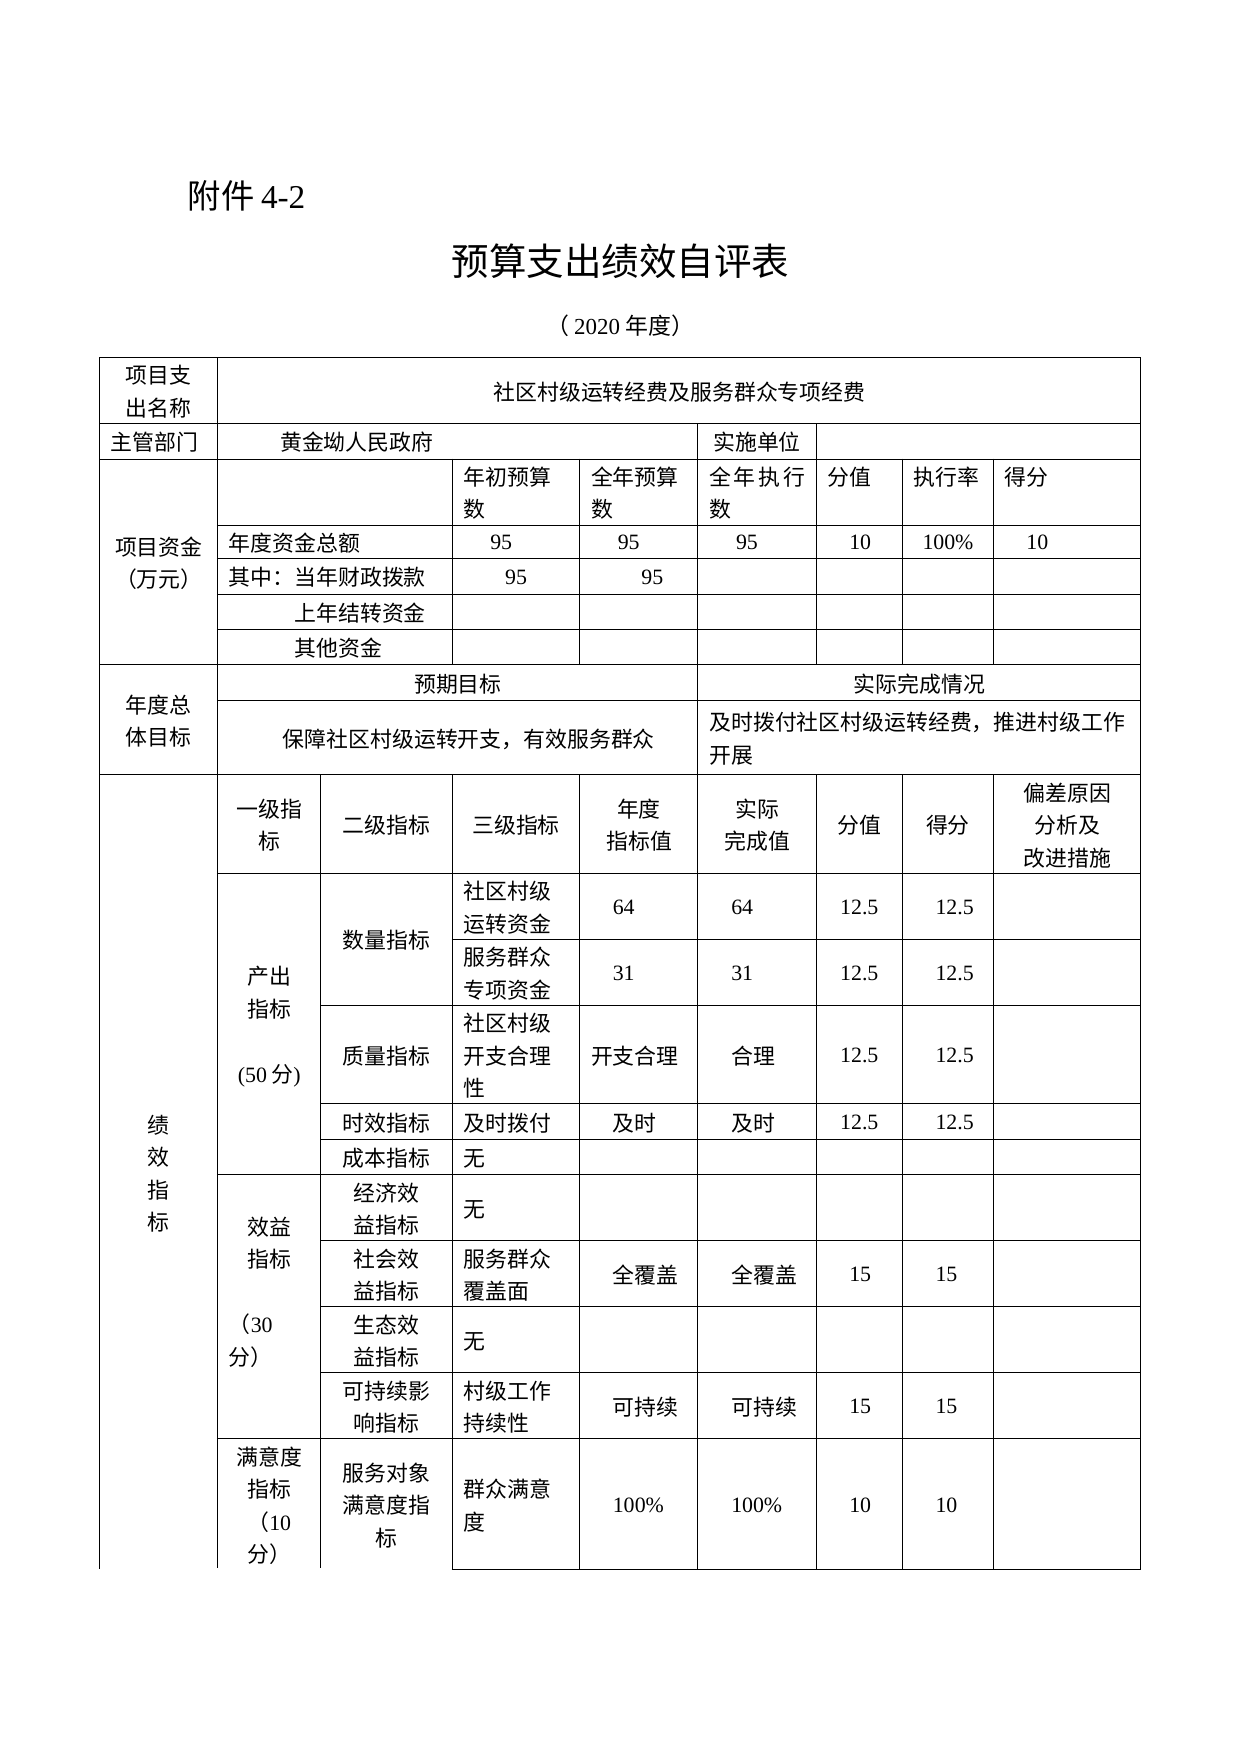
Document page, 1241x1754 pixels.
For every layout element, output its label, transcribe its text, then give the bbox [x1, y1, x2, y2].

table_cell 群众满意度 [453, 1439, 579, 1569]
table_cell [994, 630, 1140, 664]
table_cell [994, 1140, 1140, 1174]
table_cell 95 [698, 526, 816, 558]
table_cell 31 [698, 940, 816, 1005]
table_cell 满意度 指标 （10分） [218, 1439, 321, 1569]
table_cell [698, 559, 816, 593]
table_cell 及时拨付社区村级运转经费，推进村级工作开展 [698, 701, 1140, 774]
table_cell [994, 1175, 1140, 1240]
table_cell [817, 559, 902, 593]
table_cell 社会效 益指标 [321, 1241, 452, 1306]
table_cell 12.5 [817, 1104, 902, 1139]
table_cell [817, 630, 902, 664]
table_cell 年初预算数 [453, 460, 579, 524]
table_cell 服务群众专项资金 [453, 940, 579, 1005]
table_cell 其他资金 [218, 630, 452, 664]
table_cell [580, 1307, 697, 1372]
table_cell 12.5 [903, 1104, 993, 1139]
text 附件4-2 [187, 162, 1053, 227]
table_cell 可持续 [580, 1373, 697, 1438]
table_cell 社区村级运转经费及服务群众专项经费 [218, 358, 1140, 423]
table_cell 村级工作持续性 [453, 1373, 579, 1438]
table_cell 项目支 出名称 [100, 358, 217, 423]
table_cell 生态效 益指标 [321, 1307, 452, 1372]
table_cell 10 [817, 526, 902, 558]
table_cell 服务对象满意度指标 [321, 1439, 452, 1569]
table_cell 10 [903, 1439, 993, 1569]
table_cell [580, 595, 697, 629]
table_cell 15 [903, 1373, 993, 1438]
table_cell 分值 [817, 460, 902, 524]
table_cell 12.5 [903, 940, 993, 1005]
table_cell [698, 1175, 816, 1240]
table_cell 效益 指标 （30分） [218, 1175, 320, 1438]
table_cell 分值 [817, 775, 902, 873]
table_cell 合理 [698, 1006, 816, 1103]
table_cell 实际 完成值 [698, 775, 816, 873]
table_cell [817, 1307, 902, 1372]
table_cell （ 2020 年度） [99, 292, 1141, 357]
table_cell [994, 1241, 1140, 1306]
table_cell 执行率 [903, 460, 993, 524]
table_cell 年度资金总额 [218, 526, 452, 558]
table_cell 项目资金 （万元） [100, 460, 217, 664]
table_cell 全年执行数 [698, 460, 816, 524]
table_cell 实际完成情况 [698, 665, 1140, 700]
table_cell 经济效 益指标 [321, 1175, 452, 1240]
table_cell 95 [580, 526, 697, 558]
table_cell [903, 1175, 993, 1240]
table_cell [994, 1373, 1140, 1438]
table_cell 全覆盖 [698, 1241, 816, 1306]
table_cell 无 [453, 1175, 579, 1240]
table_header 预算支出绩效自评表 [99, 227, 1141, 292]
table_cell [580, 630, 697, 664]
table_cell 95 [453, 559, 579, 593]
table_cell 得分 [994, 460, 1140, 524]
table_cell 上年结转资金 [218, 595, 452, 629]
table_cell 三级指标 [453, 775, 579, 873]
table_cell 主管部门 [100, 424, 217, 458]
table_cell 年度 指标值 [580, 775, 697, 873]
table_cell 12.5 [817, 1006, 902, 1103]
table_cell 数量指标 [321, 874, 452, 1005]
table_cell [817, 1140, 902, 1174]
table_cell 可持续 [698, 1373, 816, 1438]
table_cell 及时拨付 [453, 1104, 579, 1139]
table_cell 100% [580, 1439, 697, 1569]
table_cell [903, 630, 993, 664]
table_cell 100% [698, 1439, 816, 1569]
table_cell [817, 424, 1140, 458]
table_cell [994, 1104, 1140, 1139]
table_cell [994, 874, 1140, 939]
table_cell [218, 460, 452, 524]
table_cell 15 [817, 1241, 902, 1306]
table_cell [994, 1307, 1140, 1372]
table_cell [903, 1307, 993, 1372]
table_cell 15 [903, 1241, 993, 1306]
table_cell 成本指标 [321, 1140, 452, 1174]
table_cell 95 [453, 526, 579, 558]
table_cell 开支合理 [580, 1006, 697, 1103]
table_cell [903, 1140, 993, 1174]
table_cell [698, 595, 816, 629]
table_cell 二级指标 [321, 775, 452, 873]
table_cell 12.5 [817, 874, 902, 939]
table_cell [453, 630, 579, 664]
table_cell 预期目标 [218, 665, 697, 700]
table_cell 及时 [698, 1104, 816, 1139]
table_cell [698, 1307, 816, 1372]
table_cell [580, 1175, 697, 1240]
table_cell 绩 效 指 标 [100, 775, 217, 1569]
table_cell 得分 [903, 775, 993, 873]
table_cell [994, 595, 1140, 629]
table_cell 100% [903, 526, 993, 558]
table_cell [817, 1175, 902, 1240]
table_cell [903, 559, 993, 593]
table_cell 15 [817, 1373, 902, 1438]
table_cell 社区村级开支合理性 [453, 1006, 579, 1103]
table_cell 全年预算数 [580, 460, 697, 524]
table_cell 64 [580, 874, 697, 939]
table_cell [994, 559, 1140, 593]
table_cell 64 [698, 874, 816, 939]
table_cell [994, 940, 1140, 1005]
table_cell [580, 1140, 697, 1174]
table_cell [698, 1140, 816, 1174]
table_cell [903, 595, 993, 629]
table_cell 年度总 体目标 [100, 665, 217, 774]
table_cell 一级指标 [218, 775, 320, 873]
table_cell 及时 [580, 1104, 697, 1139]
table_cell 社区村级运转资金 [453, 874, 579, 939]
table_cell 时效指标 [321, 1104, 452, 1139]
table_cell 10 [994, 526, 1140, 558]
table_cell 保障社区村级运转开支，有效服务群众 [218, 701, 697, 774]
table_cell [453, 595, 579, 629]
table_cell 12.5 [903, 1006, 993, 1103]
table_cell 95 [580, 559, 697, 593]
table_cell 服务群众覆盖面 [453, 1241, 579, 1306]
table_cell 无 [453, 1140, 579, 1174]
table_cell 全覆盖 [580, 1241, 697, 1306]
table_cell [817, 595, 902, 629]
table_cell 其中：当年财政拨款 [218, 559, 452, 593]
table_cell 偏差原因 分析及 改进措施 [994, 775, 1140, 873]
table_cell [994, 1006, 1140, 1103]
table_cell 实施单位 [698, 424, 816, 458]
table_cell 10 [817, 1439, 902, 1569]
table_cell [994, 1439, 1140, 1569]
table_cell 31 [580, 940, 697, 1005]
table_cell 12.5 [817, 940, 902, 1005]
table_cell 12.5 [903, 874, 993, 939]
table_cell 可持续影响指标 [321, 1373, 452, 1438]
table_cell 黄金坳人民政府 [218, 424, 697, 458]
table_cell 产出 指标 (50分) [218, 874, 320, 1174]
table_cell 无 [453, 1307, 579, 1372]
table_cell [698, 630, 816, 664]
table_cell 质量指标 [321, 1006, 452, 1103]
